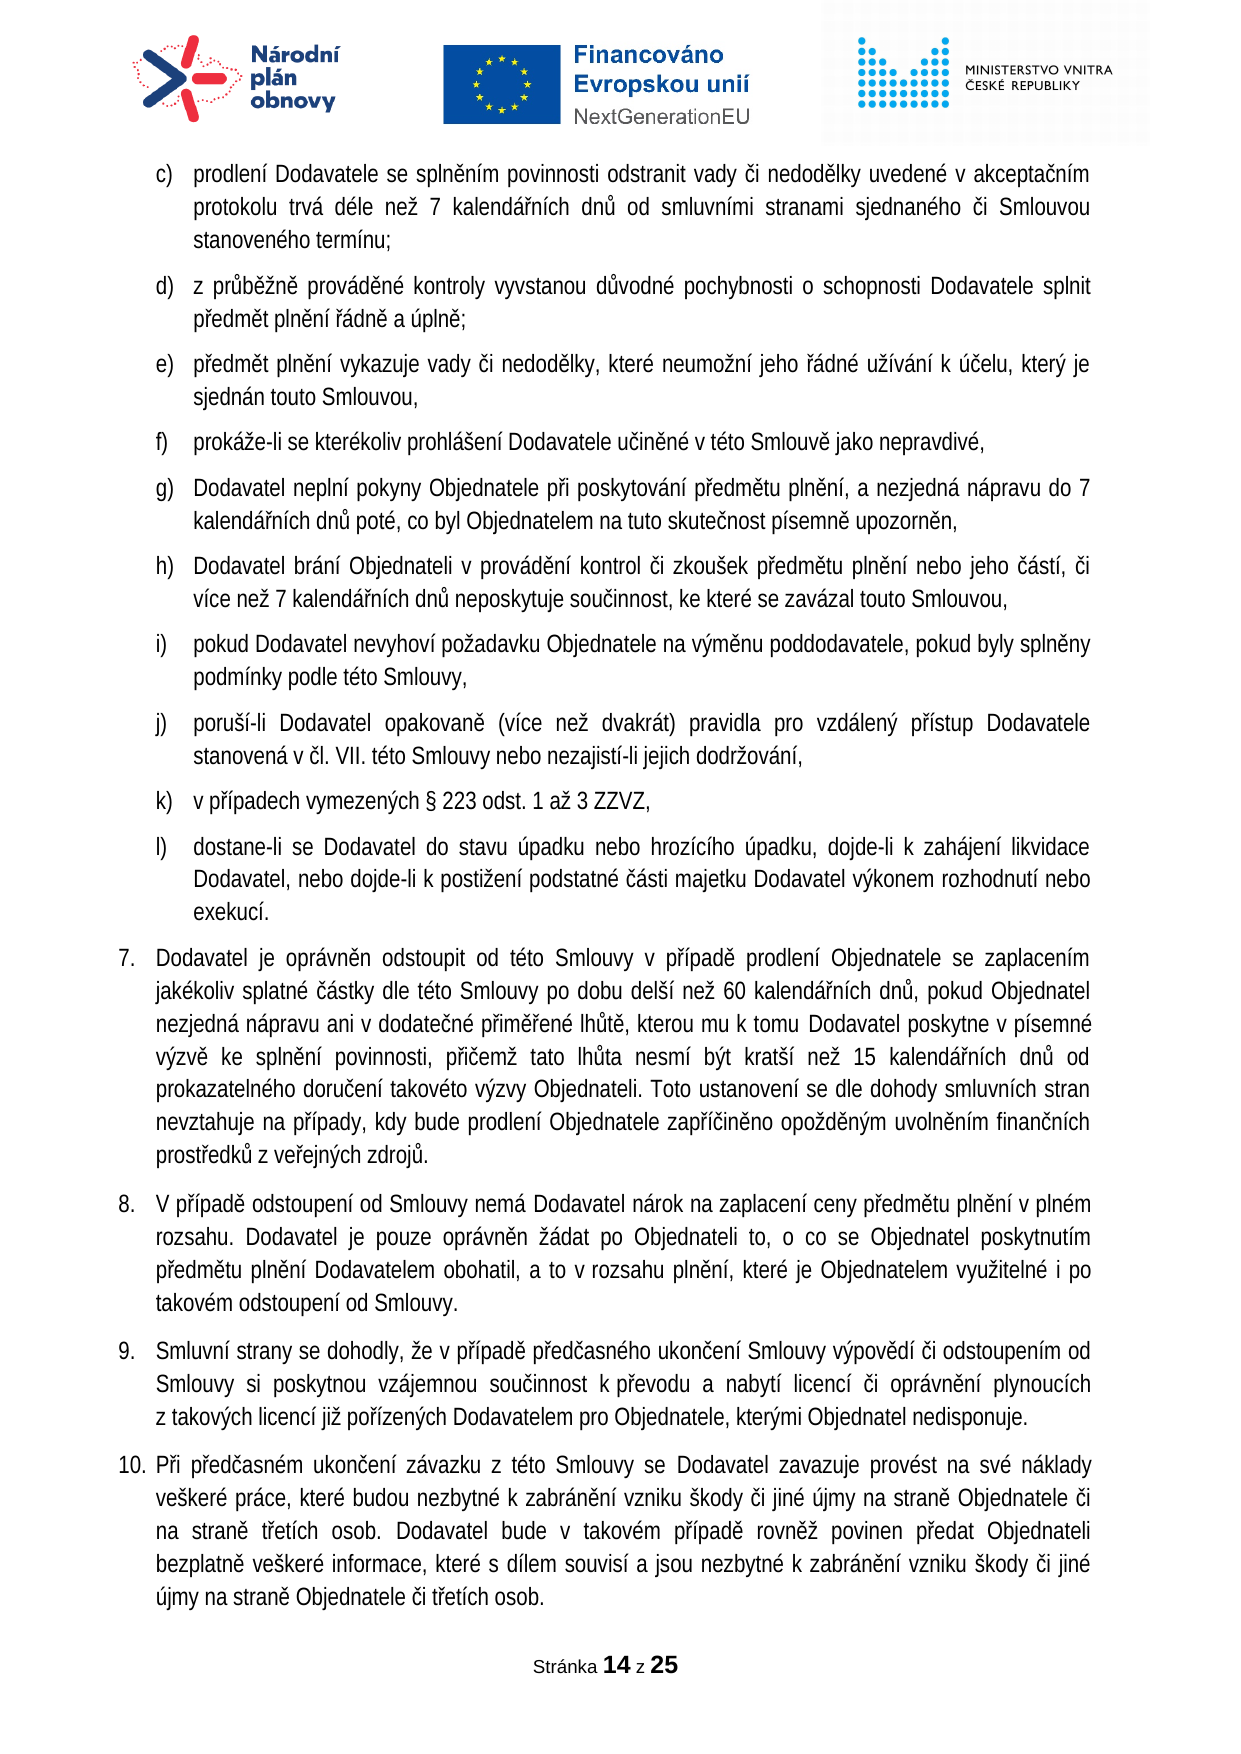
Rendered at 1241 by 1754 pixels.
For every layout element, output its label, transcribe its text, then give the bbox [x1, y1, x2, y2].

list prokáže-li se kterékoliv prohlášení Dodavatele učiněné v této Smlouvě jako nepravdivé, [156, 427, 1092, 456]
list poruší-li Dodavatel opakovaně (více než dvakrát) pravidla pro vzdálený přístup Dodavatele stanovená v čl. VII. této Smlouvy nebo nezajistí-li jejich dodržování, [156, 708, 1092, 769]
list prodlení Dodavatele se splněním povinnosti odstranit vady či nedodělky uvedené v akceptačním protokolu trvá déle než 7 kalendářních dnů od smluvními stranami sjednaného či Smlouvou stanoveného termínu; [156, 159, 1092, 254]
list Dodavatel neplní pokyny Objednatele při poskytování předmětu plnění, a nezjedná nápravu do 7 kalendářních dnů poté, co byl Objednatelem na tuto skutečnost písemně upozorněn, [156, 473, 1092, 534]
list předmět plnění vykazuje vady či nedodělky, které neumožní jeho řádné užívání k účelu, který je sjednán touto Smlouvou, [156, 349, 1092, 411]
list pokud Dodavatel nevyhoví požadavku Objednatele na výměnu poddodavatele, pokud byly splněny podmínky podle této Smlouvy, [156, 629, 1092, 691]
list dostane-li se Dodavatel do stavu úpadku nebo hrozícího úpadku, dojde-li k zahájení likvidace Dodavatel, nebo dojde-li k postižení podstatné části majetku Dodavatel výkonem rozhodnutí nebo exekucí. [156, 832, 1092, 926]
picture [820, 0, 1151, 146]
list V případě odstoupení od Smlouvy nemá Dodavatel nárok na zaplacení ceny předmětu plnění v plném rozsahu. Dodavatel je pouze oprávněn žádat po Objednateli to, o co se Objednatel poskytnutím předmětu plnění Dodavatelem obohatil, a to v rozsahu plnění, které je Objednatelem využitelné i po takovém odstoupení od Smlouvy. [118, 1189, 1092, 1316]
picture [119, 25, 359, 133]
list Smluvní strany se dohodly, že v případě předčasného ukončení Smlouvy výpovědí či odstoupením od Smlouvy si poskytnou vzájemnou součinnost k převodu a nabytí licencí či oprávnění plynoucích z takových licencí již pořízených Dodavatelem pro Objednatele, kterými Objednatel nedisponuje. [118, 1336, 1092, 1431]
list z průběžně prováděné kontroly vyvstanou důvodné pochybnosti o schopnosti Dodavatele splnit předmět plnění řádně a úplně; [156, 271, 1092, 332]
list Dodavatel je oprávněn odstoupit od této Smlouvy v případě prodlení Objednatele se zaplacením jakékoliv splatné částky dle této Smlouvy po dobu delší než 60 kalendářních dnů, pokud Objednatel nezjedná nápravu ani v dodatečné přiměřené lhůtě, kterou mu k tomu Dodavatel poskytne v písemné výzvě ke splnění povinnosti, přičemž tato lhůta nesmí být kratší než 15 kalendářních dnů od prokazatelného doručení takovéto výzvy Objednateli. Toto ustanovení se dle dohody smluvních stran nevztahuje na případy, kdy bude prodlení Objednatele zapříčiněno opožděným uvolněním finančních prostředků z veřejných zdrojů. [118, 943, 1092, 1169]
list Při předčasném ukončení závazku z této Smlouvy se Dodavatel zavazuje provést na své náklady veškeré práce, které budou nezbytné k zabránění vzniku škody či jiné újmy na straně Objednatele či na straně třetích osob. Dodavatel bude v takovém případě rovněž povinen předat Objednateli bezplatně veškeré informace, které s dílem souvisí a jsou nezbytné k zabránění vzniku škody či jiné újmy na straně Objednatele či třetích osob. [118, 1451, 1092, 1611]
list v případech vymezených § 223 odst. 1 až 3 ZZVZ, [156, 786, 1092, 815]
picture [434, 32, 772, 134]
list Dodavatel brání Objednateli v provádění kontrol či zkoušek předmětu plnění nebo jeho částí, či více než 7 kalendářních dnů neposkytuje součinnost, ke které se zavázal touto Smlouvou, [156, 551, 1092, 613]
